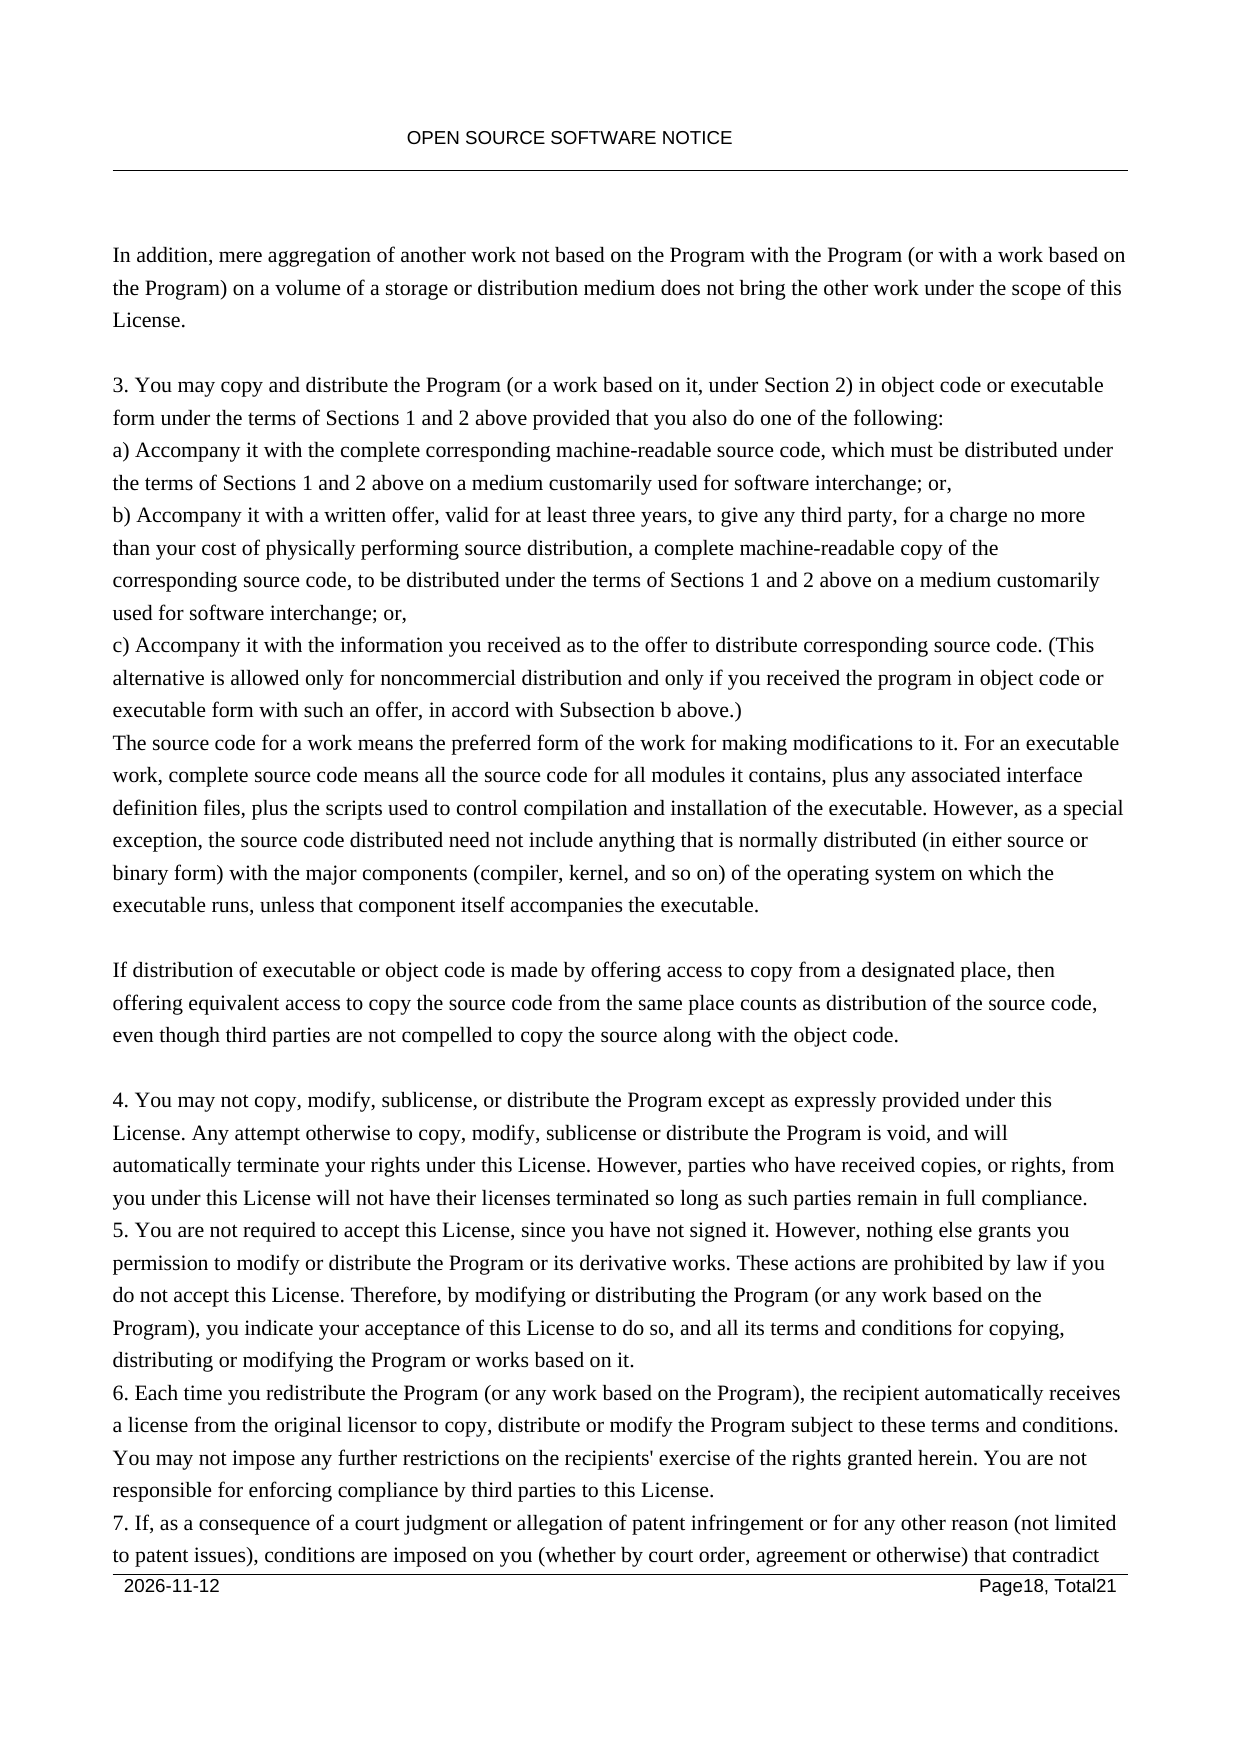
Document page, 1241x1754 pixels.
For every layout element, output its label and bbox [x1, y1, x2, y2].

text [112, 206, 1128, 1571]
